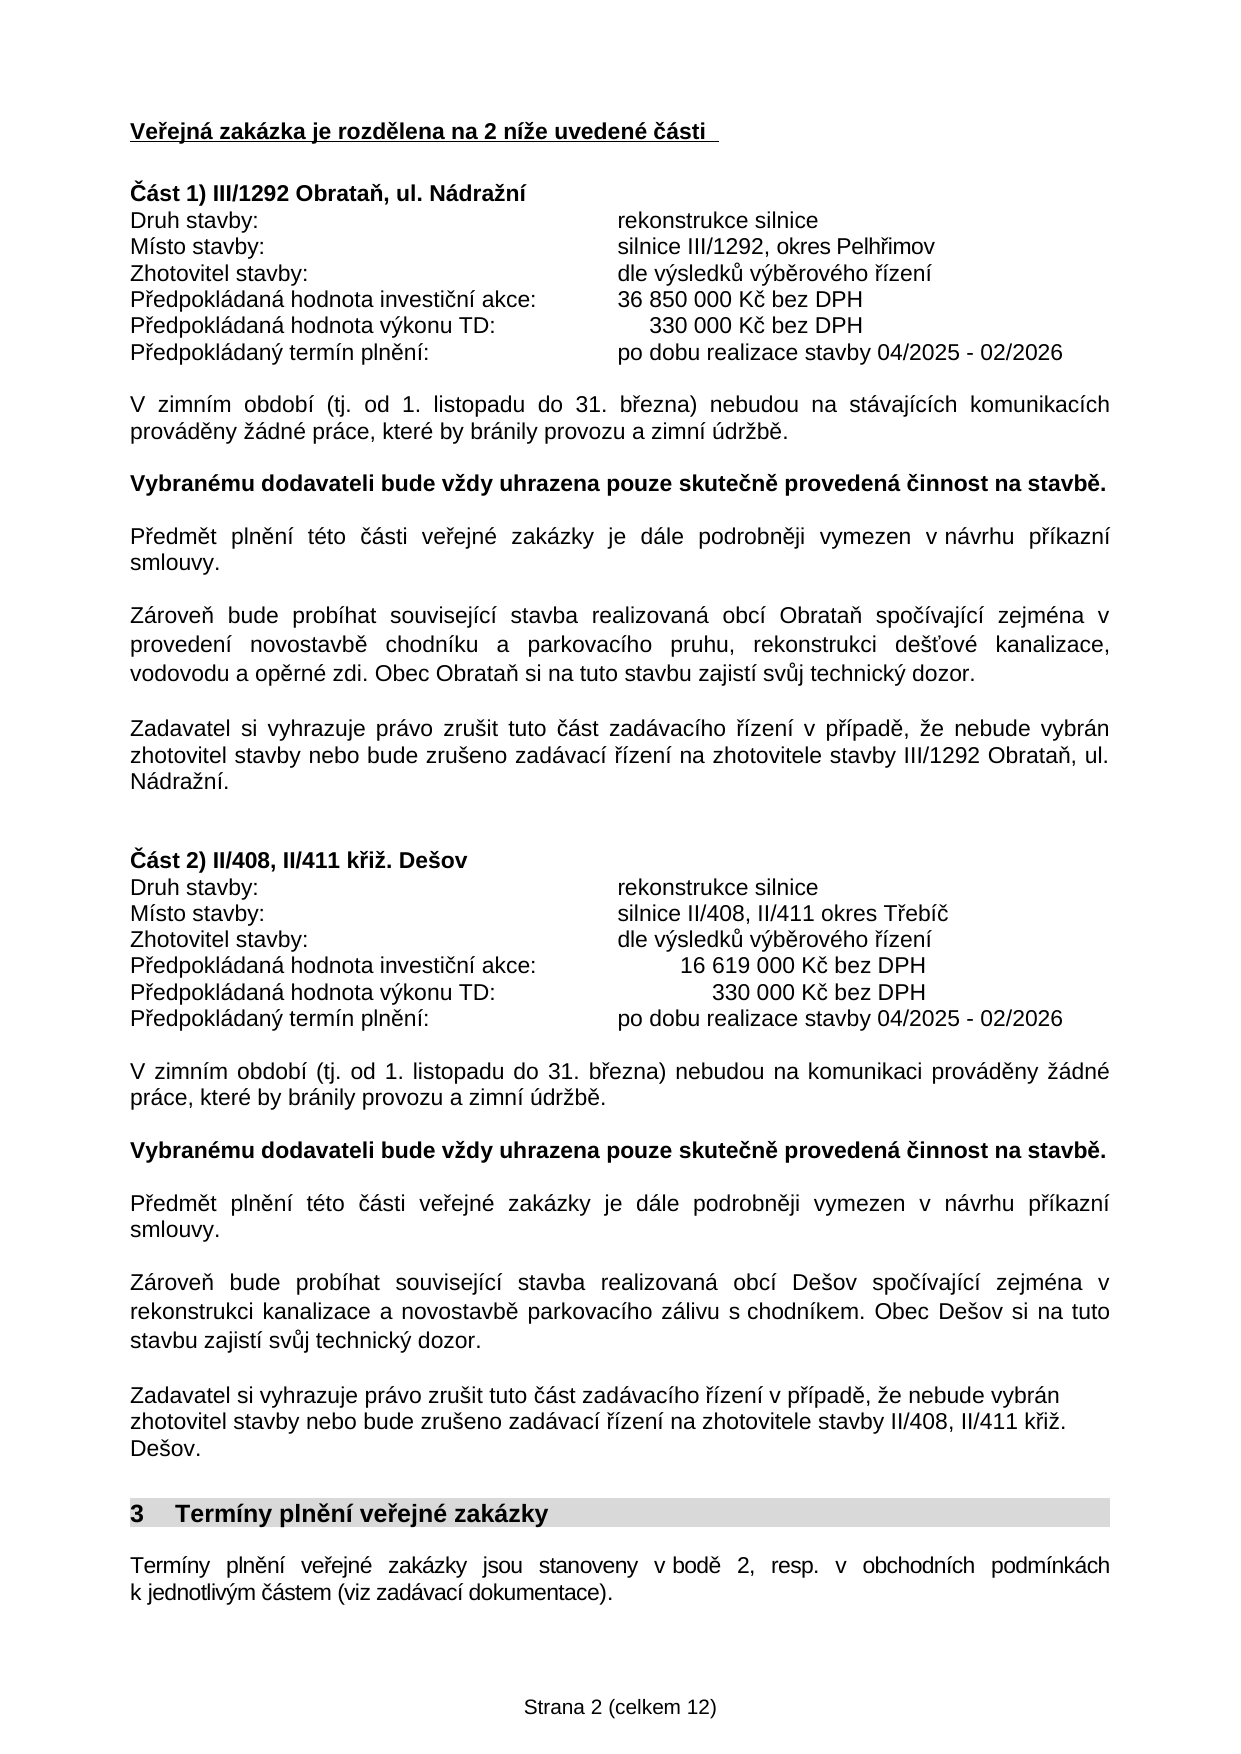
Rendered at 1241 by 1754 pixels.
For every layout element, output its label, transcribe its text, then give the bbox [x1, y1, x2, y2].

text Předmět plnění této části veřejné zakázky je dále podrobněji vymezen v návrhu příkazní smlouvy. [130, 1190, 1110, 1242]
text Předpokládaná hodnota výkonu TD: 330 000 Kč bez DPH [130, 312, 1110, 338]
text V zimním období (tj. od 1. listopadu do 31. března) nebudou na komunikaci prováděny žádné práce, které by bránily provozu a zimní údržbě. [130, 1058, 1110, 1111]
text V zimním období (tj. od 1. listopadu do 31. března) nebudou na stávajících komunikacích prováděny žádné práce, které by bránily provozu a zimní údržbě. [130, 391, 1110, 444]
text Část 2) II/408, II/411 křiž. Dešov [130, 847, 1110, 873]
text Předpokládaná hodnota investiční akce: 36 850 000 Kč bez DPH [130, 286, 1110, 312]
text Zároveň bude probíhat související stavba realizovaná obcí Dešov spočívající zejména v rekonstrukci kanalizace a novostavbě parkovacího zálivu s chodníkem. Obec Dešov si na tuto stavbu zajistí svůj technický dozor. [130, 1269, 1110, 1353]
title Veřejná zakázka je rozdělena na 2 níže uvedené části [130, 118, 1110, 144]
text Předpokládaný termín plnění: po dobu realizace stavby 04/2025 - 02/2026 [130, 338, 1110, 365]
text Předmět plnění této části veřejné zakázky je dále podrobněji vymezen v návrhu příkazní smlouvy. [130, 523, 1110, 576]
text Druh stavby: rekonstrukce silnice [130, 873, 1110, 900]
text Druh stavby: rekonstrukce silnice [130, 207, 1110, 233]
text Místo stavby: silnice III/1292, okres Pelhřimov [130, 233, 1110, 259]
text Vybranému dodavateli bude vždy uhrazena pouze skutečně provedená činnost na stavbě. [130, 470, 1110, 497]
text Termíny plnění veřejné zakázky jsou stanoveny v bodě 2, resp. v obchodních podmínkách k jednotlivým částem (viz zadávací dokumentace). [130, 1552, 1110, 1605]
text Část 1) III/1292 Obrataň, ul. Nádražní [130, 180, 1110, 207]
text Předpokládaná hodnota investiční akce: 16 619 000 Kč bez DPH [130, 952, 1110, 979]
text Vybranému dodavateli bude vždy uhrazena pouze skutečně provedená činnost na stavbě. [130, 1137, 1110, 1163]
text Zadavatel si vyhrazuje právo zrušit tuto část zadávacího řízení v případě, že nebude vybrán zhotovitel stavby nebo bude zrušeno zadávací řízení na zhotovitele stavby II/408, II/411 křiž. Dešov. [130, 1382, 1110, 1461]
text Zhotovitel stavby: dle výsledků výběrového řízení [130, 926, 1110, 952]
text Zároveň bude probíhat související stavba realizovaná obcí Obrataň spočívající zejména v provedení novostavbě chodníku a parkovacího pruhu, rekonstrukci dešťové kanalizace, vodovodu a opěrné zdi. Obec Obrataň si na tuto stavbu zajistí svůj technický dozor. [130, 602, 1110, 686]
text Zadavatel si vyhrazuje právo zrušit tuto část zadávacího řízení v případě, že nebude vybrán zhotovitel stavby nebo bude zrušeno zadávací řízení na zhotovitele stavby III/1292 Obrataň, ul. Nádražní. [130, 715, 1110, 794]
text Předpokládaný termín plnění: po dobu realizace stavby 04/2025 - 02/2026 [130, 1005, 1110, 1032]
text Předpokládaná hodnota výkonu TD: 330 000 Kč bez DPH [130, 979, 1110, 1005]
subtitle Termíny plnění veřejné zakázky [130, 1498, 1110, 1527]
text Zhotovitel stavby: dle výsledků výběrového řízení [130, 259, 1110, 286]
text Místo stavby: silnice II/408, II/411 okres Třebíč [130, 900, 1110, 926]
